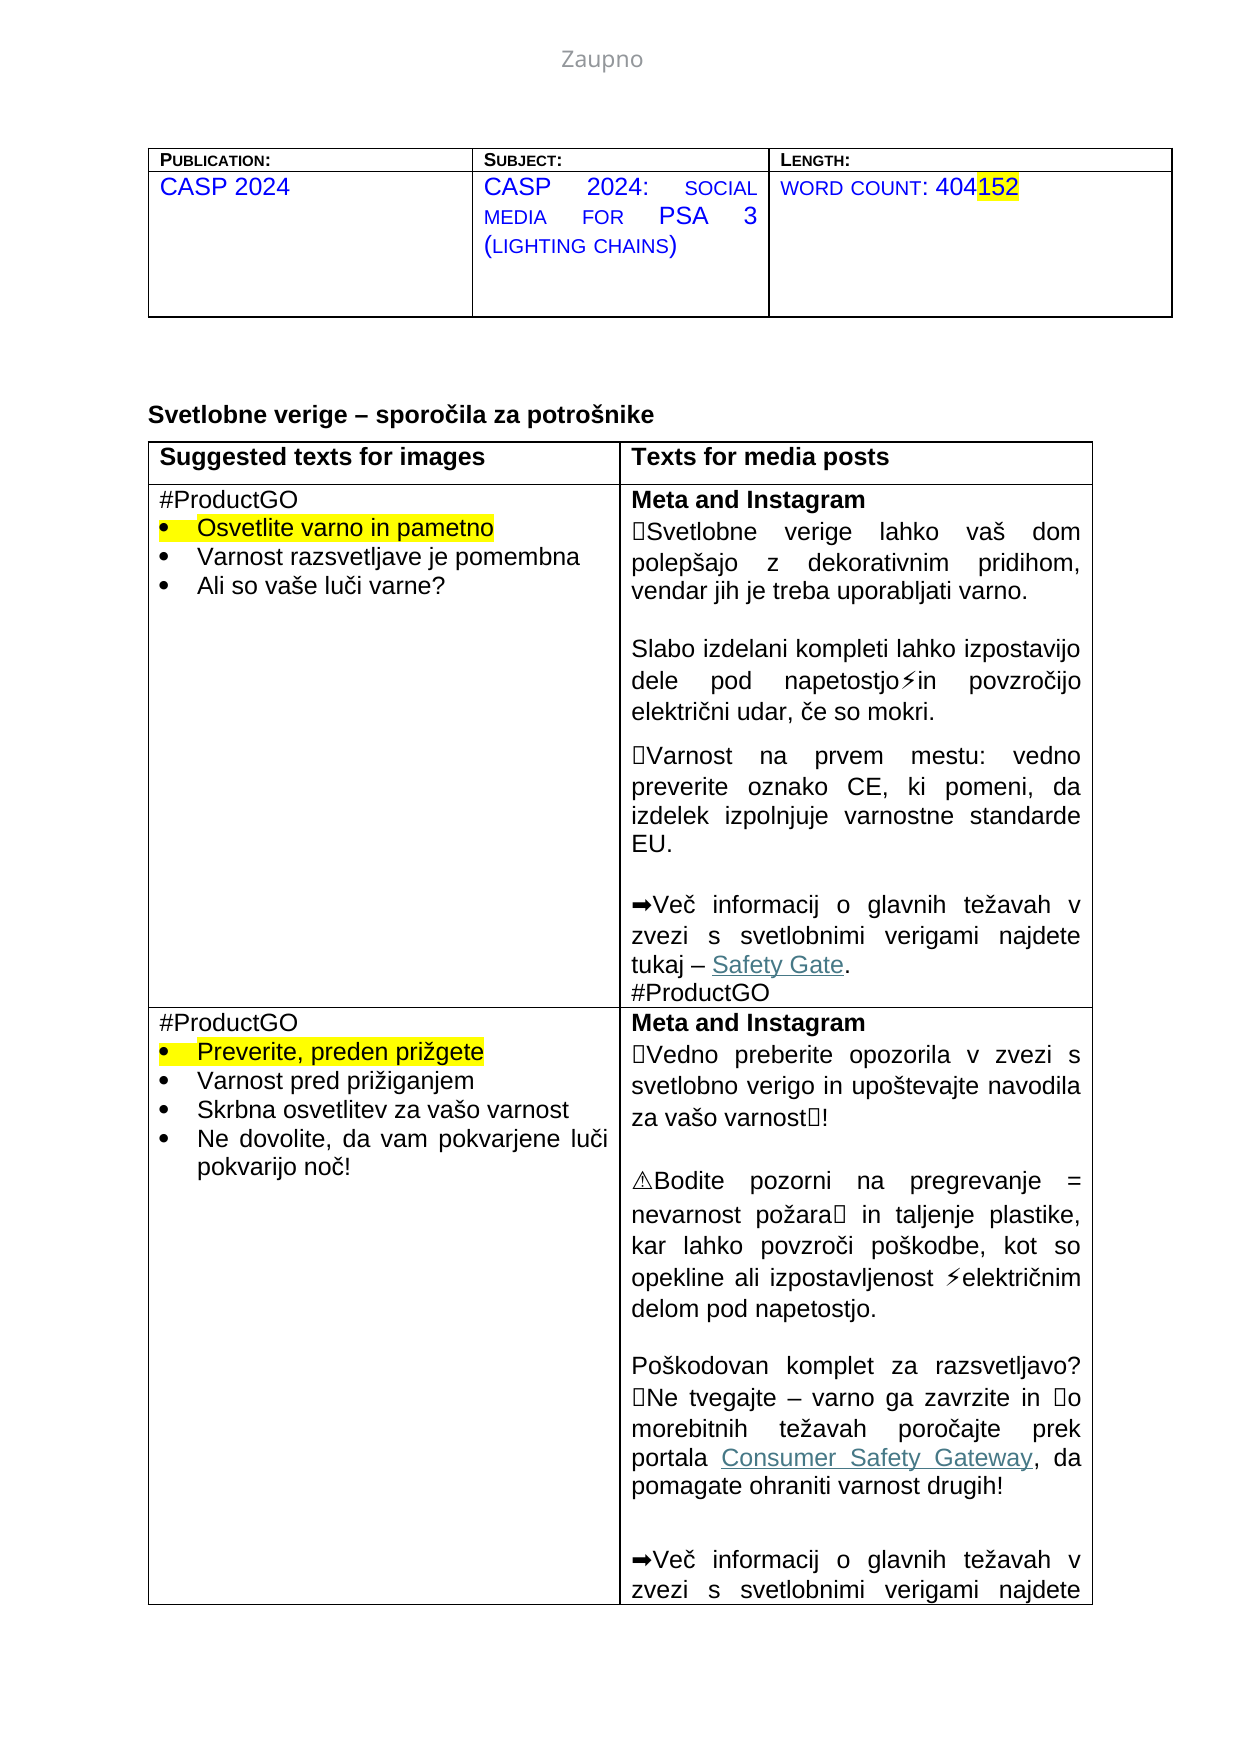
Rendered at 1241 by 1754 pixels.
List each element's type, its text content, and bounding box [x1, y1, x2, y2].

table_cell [621, 1008, 1092, 1604]
table_cell CASP 2024 [149, 172, 472, 316]
table_cell #ProductGO Osvetlite varno in pametno Varnost razsvetljave je pomembna Ali so vaše luči varne? [149, 485, 619, 1007]
text Svetlobne verige – sporočila za potrošnike [148, 400, 1093, 429]
table_header Texts for media posts [621, 443, 1092, 484]
table_cell Meta and Instagram ✨Svetlobne verige lahko vaš dom polepšajo z dekorativnim pridihom, vendar jih je treba uporabljati varno. Slabo izdelani kompleti lahko izpostavijo dele pod napetostjo⚡in povzročijo električni udar, če so mokri. ✅Varnost na prvem mestu: vedno preverite oznako CE, ki pomeni, da izdelek izpolnjuje varnostne standarde EU. ➡️Več informacij o glavnih težavah v zvezi s svetlobnimi verigami najdete tukaj – Safety Gate. #ProductGO [621, 485, 1092, 1007]
table_cell CASP 2024: social media for PSA 3 (lighting chains) [473, 172, 768, 316]
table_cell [149, 1008, 619, 1604]
table_header Publication: [149, 149, 472, 171]
table_cell word count: 404152 [770, 172, 1171, 316]
table_header Length: [770, 149, 1171, 171]
table_header Suggested texts for images [149, 443, 619, 484]
table_header Subject: [473, 149, 768, 171]
